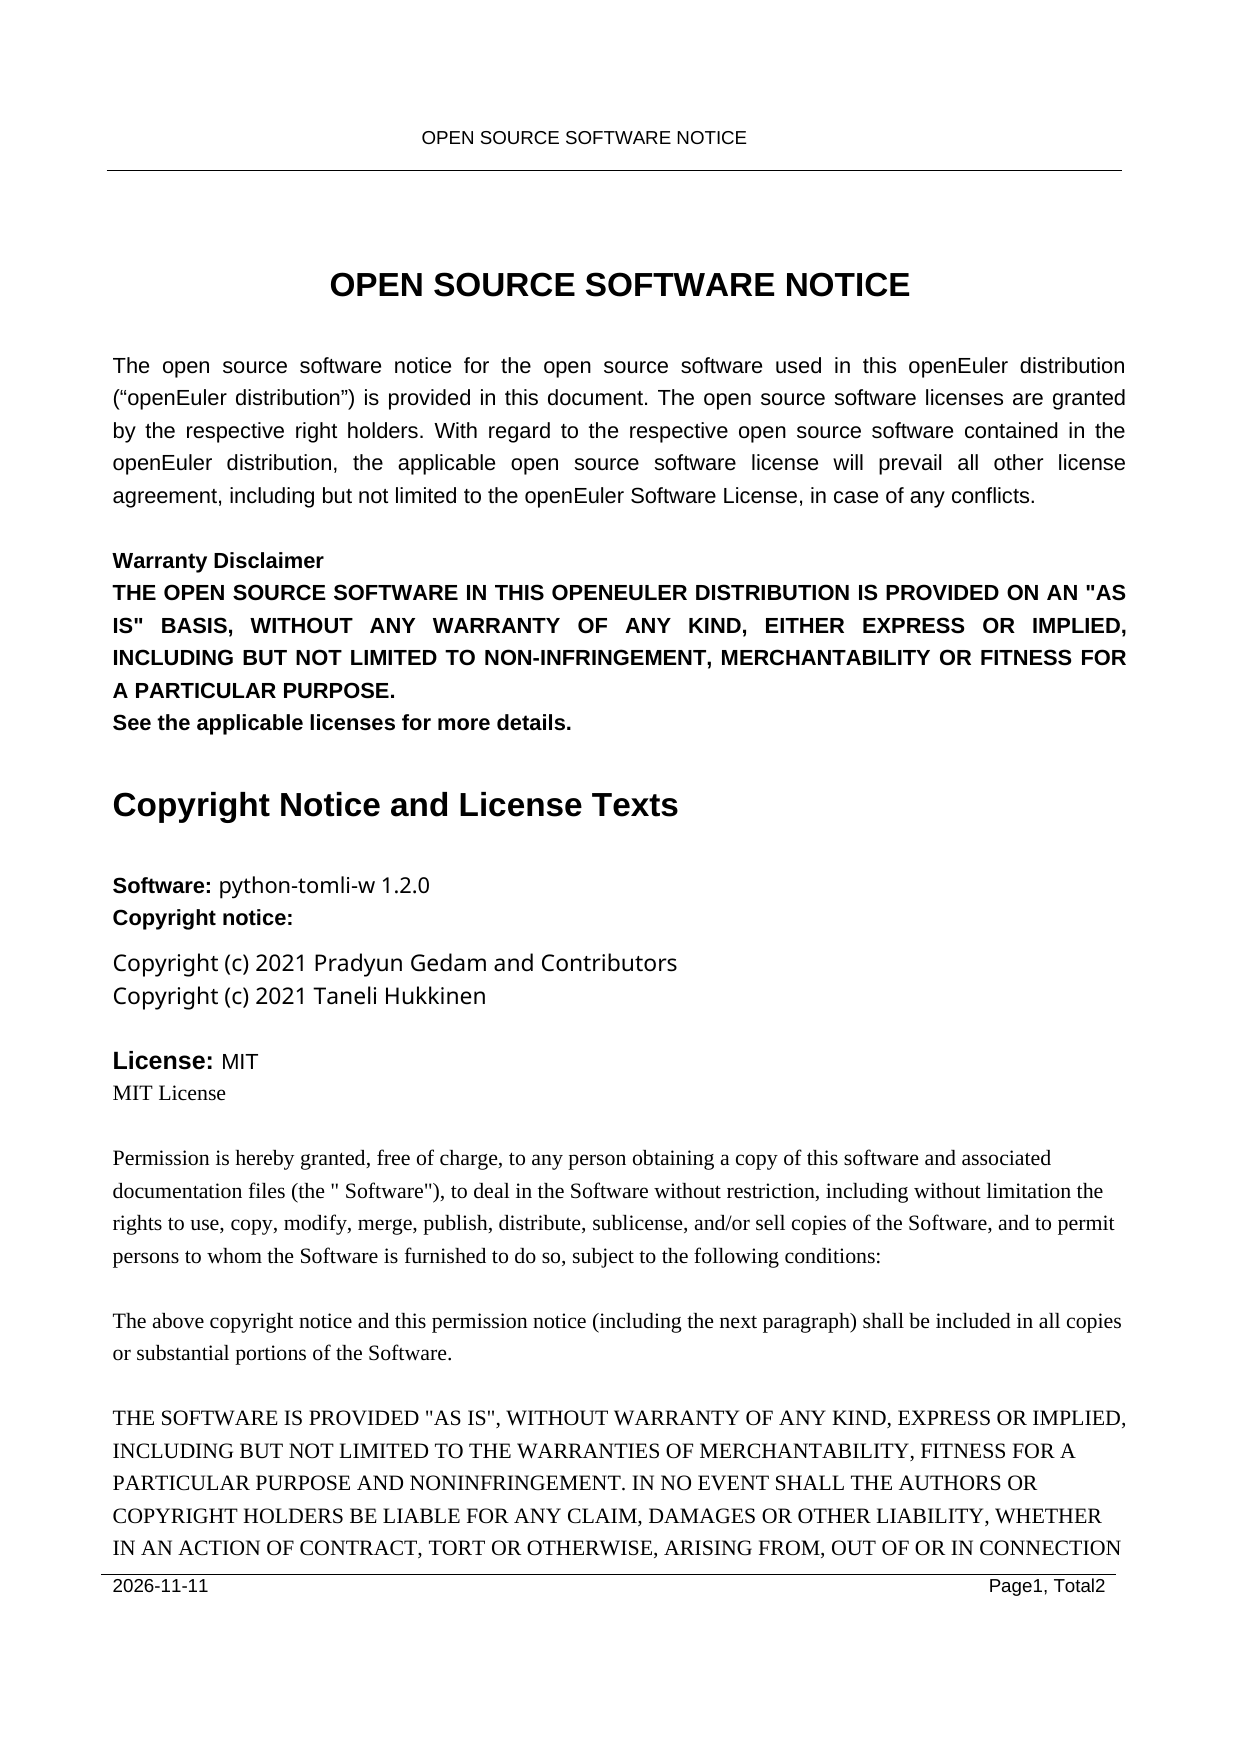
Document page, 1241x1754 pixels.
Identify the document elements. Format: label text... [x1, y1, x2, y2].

text License: MIT [112, 1044, 1128, 1077]
text Copyright (c) 2021 Pradyun Gedam and Contributors Copyright (c) 2021 Taneli Hukkinen [112, 947, 1128, 1044]
text THE OPEN SOURCE SOFTWARE IN THIS OPENEULER DISTRIBUTION IS PROVIDED ON AN "AS IS" BASIS, WITHOUT ANY WARRANTY OF ANY KIND, EITHER EXPRESS OR IMPLIED, INCLUDING BUT NOT LIMITED TO NON-INFRINGEMENT, MERCHANTABILITY OR FITNESS FOR A PARTICULAR PURPOSE. See the applicable licenses for more details. [112, 576, 1128, 739]
text Warranty Disclaimer [112, 544, 1128, 576]
title Software: python-tomli-w 1.2.0 [112, 869, 1128, 901]
text Copyright notice: [112, 901, 1128, 934]
text OPEN SOURCE SOFTWARE NOTICE [112, 251, 1128, 316]
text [112, 1077, 1128, 1564]
text The open source software notice for the open source software used in this openEuler distribution (“openEuler distribution”) is provided in this document. The open source software licenses are granted by the respective right holders. With regard to the respective open source software contained in the openEuler distribution, the applicable open source software license will prevail all other license agreement, including but not limited to the openEuler Software License, in case of any conflicts. [112, 349, 1128, 511]
text Copyright Notice and License Texts [112, 771, 1128, 836]
